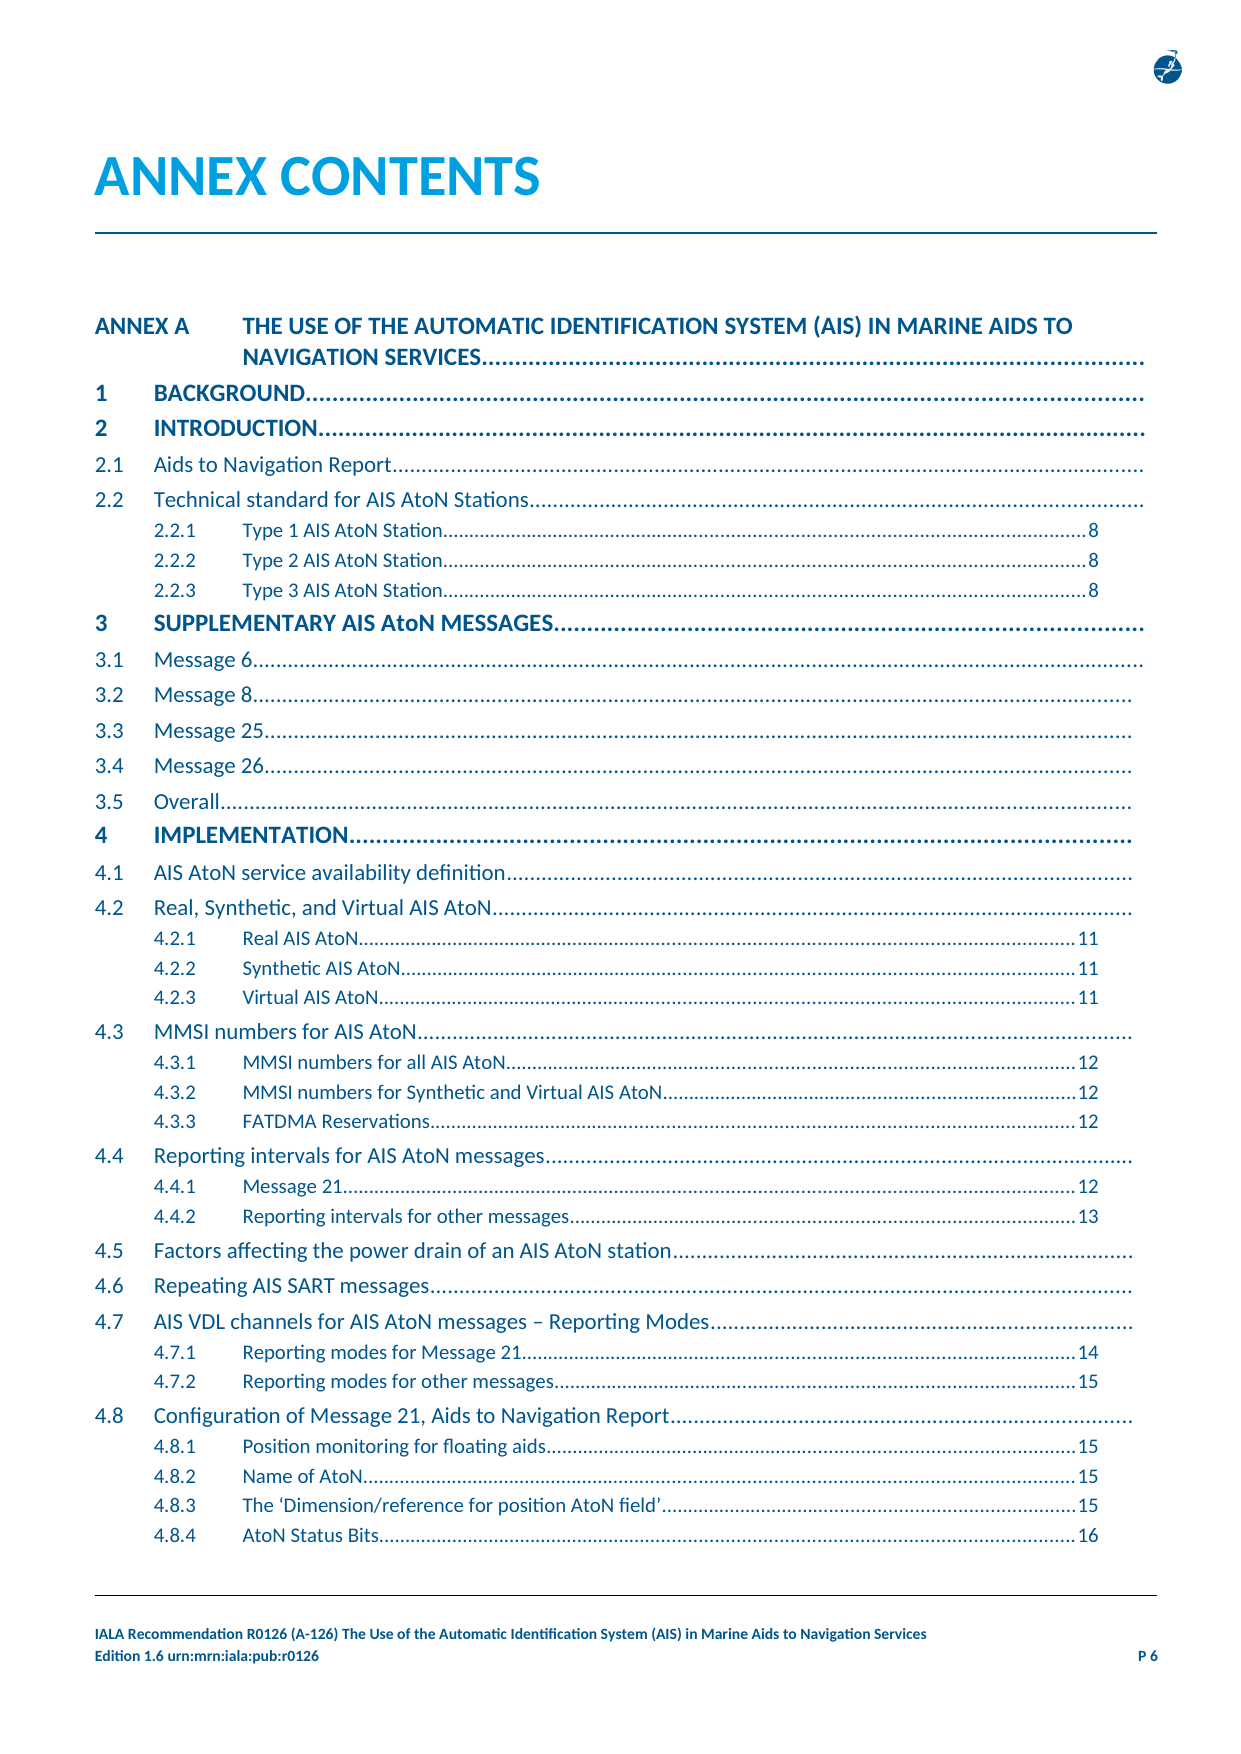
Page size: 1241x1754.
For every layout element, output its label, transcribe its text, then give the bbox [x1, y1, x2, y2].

text 1 Background 7 [94, 376, 1098, 407]
text 4.8 Configuration of Message 21, Aids to Navigation Report 15 [94, 1398, 1098, 1429]
text 2.1 Aids to Navigation Report 8 [94, 447, 1098, 478]
text 4.6 Repeating AIS SART messages 14 [94, 1268, 1098, 1299]
text 2.2.2 Type 2 AIS AtoN Station 8 [153, 547, 1157, 573]
picture [1122, 0, 1241, 119]
text ANNEX A THE USE OF THE AUTOMATIC IDENTIFICATION SYSTEM (AIS) IN MARINE AIDS TO NAVIGATION SERVICES 7 [94, 309, 1098, 372]
text 4.2.1 Real AIS AtoN 11 [153, 925, 1157, 951]
text 4.8.4 AtoN Status Bits 16 [153, 1522, 1157, 1548]
text 2.2 Technical standard for AIS AtoN Stations 8 [94, 482, 1098, 513]
text 3 Supplementary AIS AtoN Messages 9 [94, 606, 1098, 638]
text 4.2.3 Virtual AIS AtoN 11 [153, 984, 1157, 1010]
text 4.7 AIS VDL channels for AIS AtoN messages – Reporting Modes 14 [94, 1303, 1098, 1335]
text 4.4 Reporting intervals for AIS AtoN messages 12 [94, 1138, 1098, 1169]
text 4.7.1 Reporting modes for Message 21 14 [153, 1339, 1157, 1364]
text 4.8.1 Position monitoring for floating aids 15 [153, 1433, 1157, 1459]
text 4.3.2 MMSI numbers for Synthetic and Virtual AIS AtoN 12 [153, 1079, 1157, 1104]
text 3.3 Message 25 10 [94, 713, 1098, 744]
text 2 Introduction 7 [94, 411, 1098, 443]
text 3.5 Overall 10 [94, 783, 1098, 815]
text 4.2.2 Synthetic AIS AtoN 11 [153, 955, 1157, 980]
text 4.1 AIS AtoN service availability definition 10 [94, 854, 1098, 886]
text 4.3 MMSI numbers for AIS AtoN 12 [94, 1014, 1098, 1045]
text 4.5 Factors affecting the power drain of an AIS AtoN station 13 [94, 1233, 1098, 1264]
text 4.7.2 Reporting modes for other messages 15 [153, 1368, 1157, 1394]
text 4.3.3 FATDMA Reservations 12 [153, 1108, 1157, 1134]
text 2.2.1 Type 1 AIS AtoN Station 8 [153, 518, 1157, 543]
text 4.4.2 Reporting intervals for other messages 13 [153, 1203, 1157, 1228]
text 2.2.3 Type 3 AIS AtoN Station 8 [153, 577, 1157, 602]
text 3.4 Message 26 10 [94, 748, 1098, 779]
text 4.4.1 Message 21 12 [153, 1173, 1157, 1199]
text 4.2 Real, Synthetic, and Virtual AIS AtoN 11 [94, 890, 1098, 921]
text 3.2 Message 8 10 [94, 677, 1098, 708]
text 4.3.1 MMSI numbers for all AIS AtoN 12 [153, 1049, 1157, 1075]
text 4.8.2 Name of AtoN 15 [153, 1463, 1157, 1488]
text 4.8.3 The ‘Dimension/reference for position AtoN field’ 15 [153, 1493, 1157, 1518]
text 4 Implementation 10 [94, 819, 1098, 850]
text 3.1 Message 6 9 [94, 642, 1098, 673]
